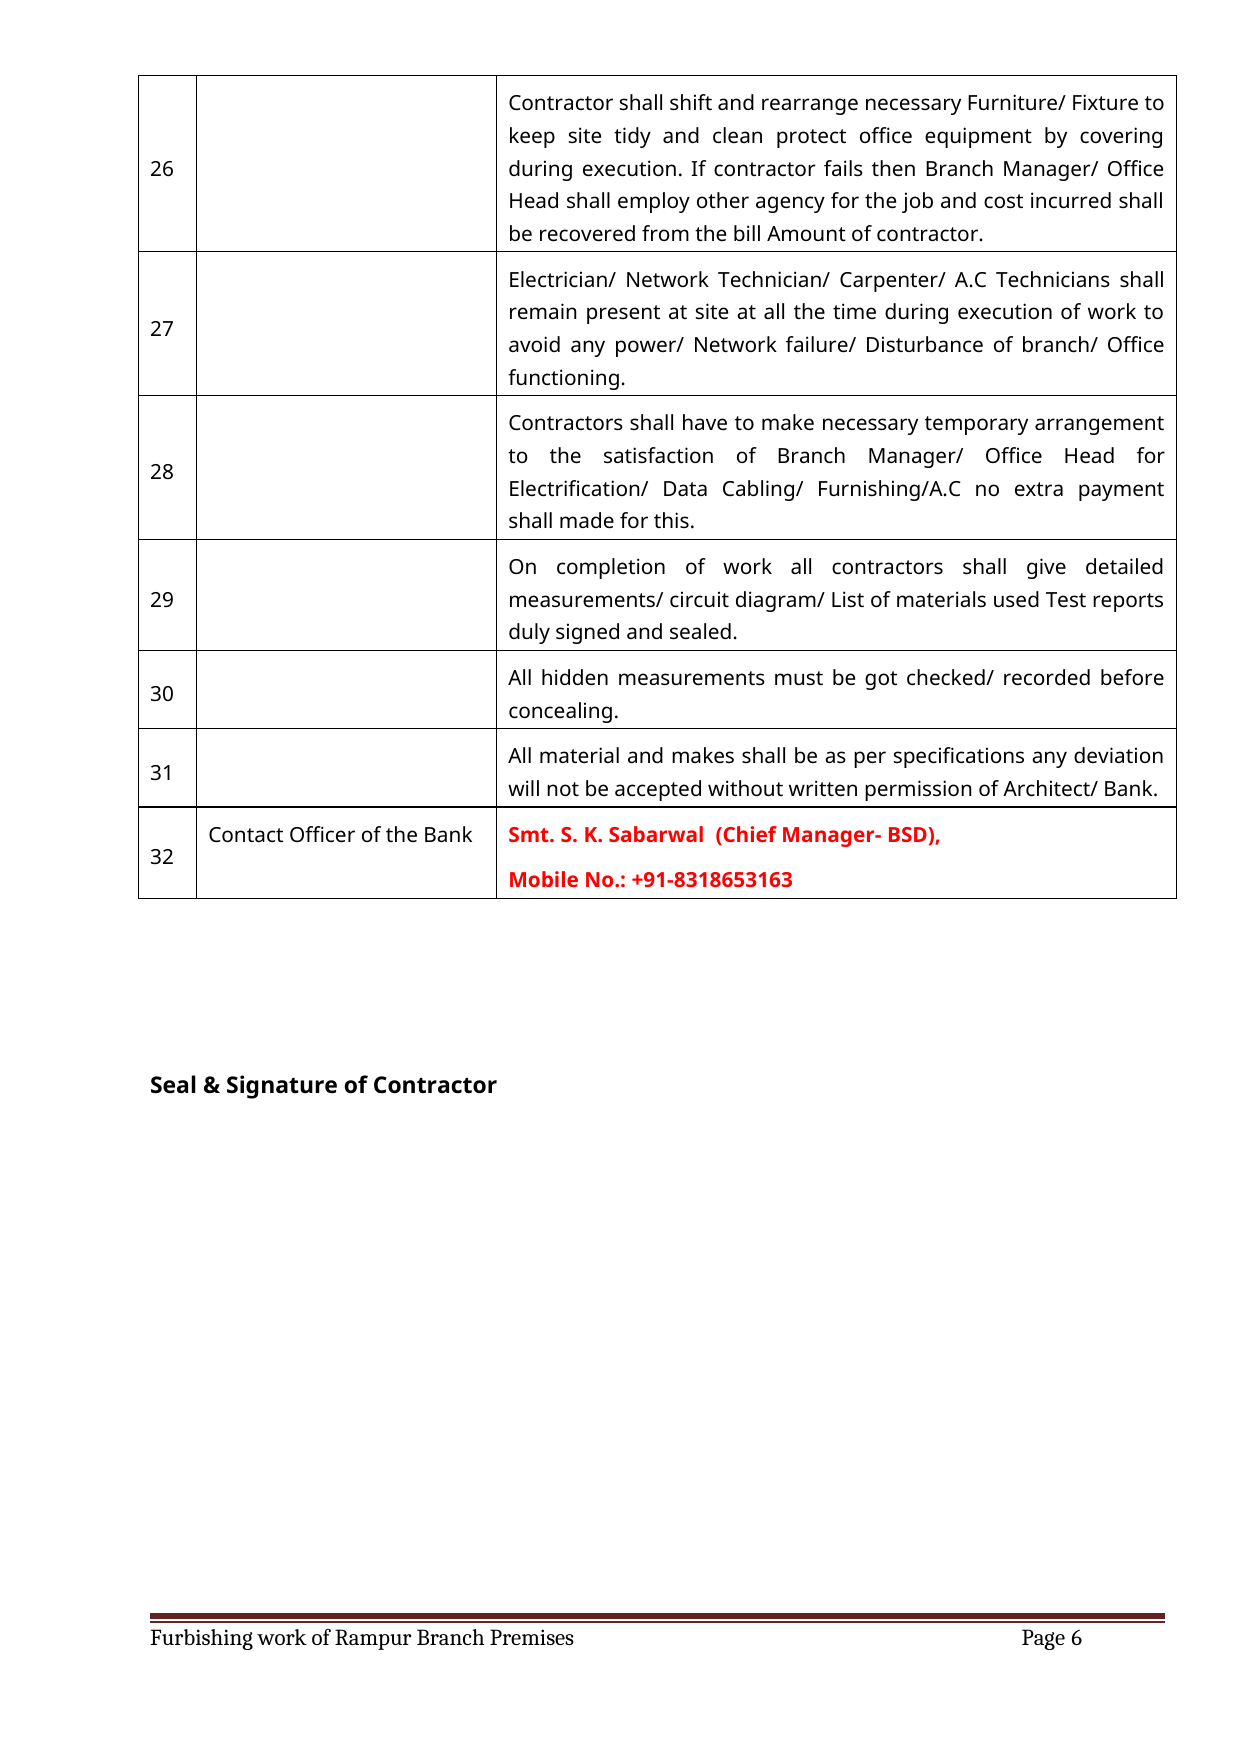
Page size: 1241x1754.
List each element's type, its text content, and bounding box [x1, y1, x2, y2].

table_cell 27 [139, 252, 196, 395]
table_cell [197, 651, 496, 728]
table_cell On completion of work all contractors shall give detailed measurements/ circuit diagram/ List of materials used Test reports duly signed and sealed. [497, 540, 1176, 649]
table_cell Contractor shall shift and rearrange necessary Furniture/ Fixture to keep site tidy and clean protect office equipment by covering during execution. If contractor fails then Branch Manager/ Office Head shall employ other agency for the job and cost incurred shall be recovered from the bill Amount of contractor. [497, 76, 1176, 251]
table_cell Smt. S. K. Sabarwal (Chief Manager- BSD), Mobile No.: +91-8318653163 [497, 808, 1176, 897]
table_cell All material and makes shall be as per specifications any deviation will not be accepted without written permission of Architect/ Bank. [497, 729, 1176, 806]
table_cell Contact Officer of the Bank [197, 808, 496, 897]
table_cell 26 [139, 76, 196, 251]
table_cell [197, 396, 496, 538]
table_cell All hidden measurements must be got checked/ recorded before concealing. [497, 651, 1176, 728]
table_cell Contractors shall have to make necessary temporary arrangement to the satisfaction of Branch Manager/ Office Head for Electrification/ Data Cabling/ Furnishing/A.C no extra payment shall made for this. [497, 396, 1176, 538]
table_cell [197, 540, 496, 649]
table_cell 29 [139, 540, 196, 649]
table_cell 30 [139, 651, 196, 728]
table_cell [197, 729, 496, 806]
table_cell 31 [139, 729, 196, 806]
text Seal & Signature of Contractor [150, 1069, 1165, 1100]
table_cell 32 [139, 808, 196, 897]
table_cell [197, 76, 496, 251]
table_cell 28 [139, 396, 196, 538]
table_cell [197, 252, 496, 395]
table_cell Electrician/ Network Technician/ Carpenter/ A.C Technicians shall remain present at site at all the time during execution of work to avoid any power/ Network failure/ Disturbance of branch/ Office functioning. [497, 252, 1176, 395]
